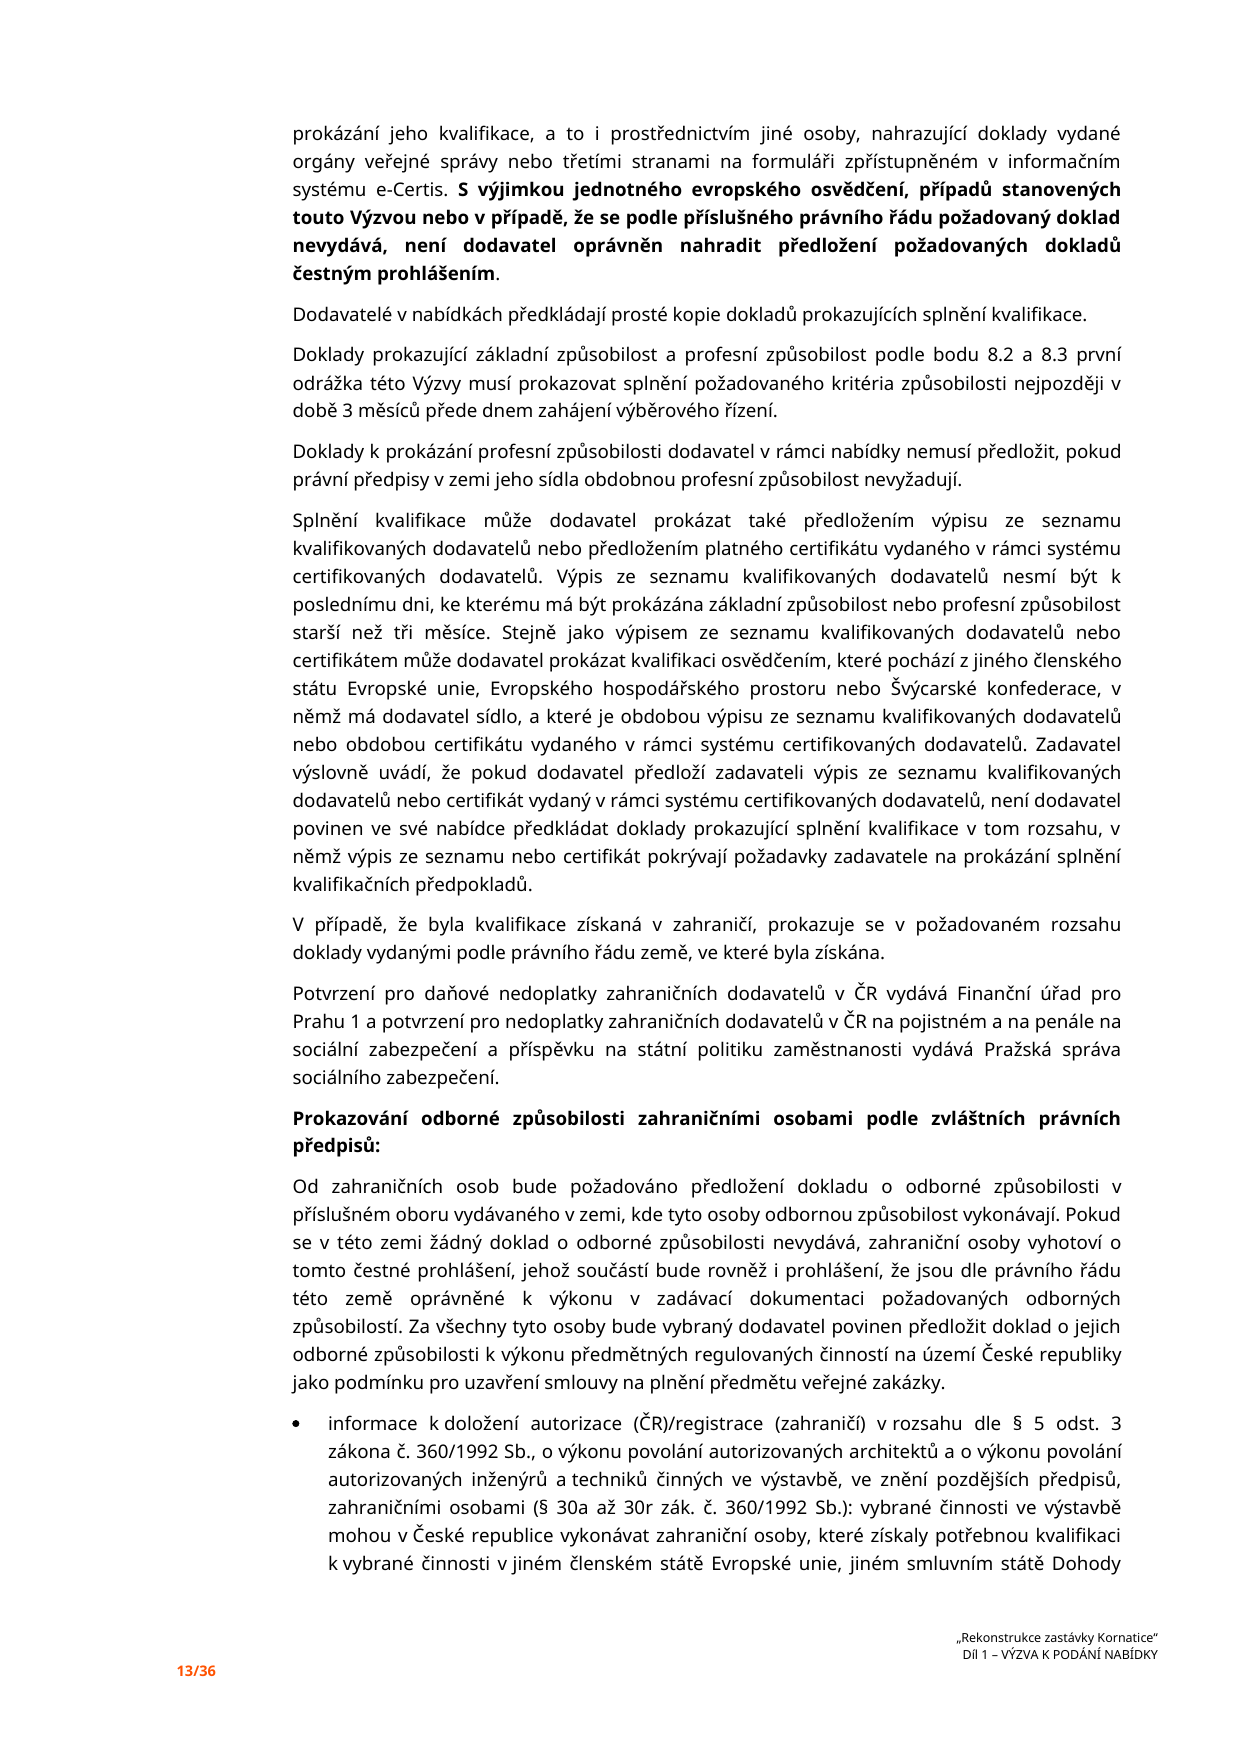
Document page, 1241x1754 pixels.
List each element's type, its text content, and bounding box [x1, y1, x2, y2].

text Splnění kvalifikace může dodavatel prokázat také předložením výpisu ze seznamu kvalifikovaných dodavatelů nebo předložením platného certifikátu vydaného v rámci systému certifikovaných dodavatelů. Výpis ze seznamu kvalifikovaných dodavatelů nesmí být k poslednímu dni, ke kterému má být prokázána základní způsobilost nebo profesní způsobilost starší než tři měsíce. Stejně jako výpisem ze seznamu kvalifikovaných dodavatelů nebo certifikátem může dodavatel prokázat kvalifikaci osvědčením, které pochází z jiného členského státu Evropské unie, Evropského hospodářského prostoru nebo Švýcarské konfederace, v němž má dodavatel sídlo, a které je obdobou výpisu ze seznamu kvalifikovaných dodavatelů nebo obdobou certifikátu vydaného v rámci systému certifikovaných dodavatelů. Zadavatel výslovně uvádí, že pokud dodavatel předloží zadavateli výpis ze seznamu kvalifikovaných dodavatelů nebo certifikát vydaný v rámci systému certifikovaných dodavatelů, není dodavatel povinen ve své nabídce předkládat doklady prokazující splnění kvalifikace v tom rozsahu, v němž výpis ze seznamu nebo certifikát pokrývají požadavky zadavatele na prokázání splnění kvalifikačních předpokladů. [292, 507, 1122, 897]
text Od zahraničních osob bude požadováno předložení dokladu o odborné způsobilosti v příslušném oboru vydávaného v zemi, kde tyto osoby odbornou způsobilost vykonávají. Pokud se v této zemi žádný doklad o odborné způsobilosti nevydává, zahraniční osoby vyhotoví o tomto čestné prohlášení, jehož součástí bude rovněž i prohlášení, že jsou dle právního řádu této země oprávněné k výkonu v zadávací dokumentaci požadovaných odborných způsobilostí. Za všechny tyto osoby bude vybraný dodavatel povinen předložit doklad o jejich odborné způsobilosti k výkonu předmětných regulovaných činností na území České republiky jako podmínku pro uzavření smlouvy na plnění předmětu veřejné zakázky. [292, 1173, 1122, 1395]
text Potvrzení pro daňové nedoplatky zahraničních dodavatelů v ČR vydává Finanční úřad pro Prahu 1 a potvrzení pro nedoplatky zahraničních dodavatelů v ČR na pojistném a na penále na sociální zabezpečení a příspěvku na státní politiku zaměstnanosti vydává Pražská správa sociálního zabezpečení. [292, 980, 1122, 1090]
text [292, 1410, 1122, 1576]
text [292, 121, 1122, 286]
text Doklady prokazující základní způsobilost a profesní způsobilost podle bodu 8.2 a 8.3 první odrážka této Výzvy musí prokazovat splnění požadovaného kritéria způsobilosti nejpozději v době 3 měsíců přede dnem zahájení výběrového řízení. [292, 342, 1122, 423]
text Doklady k prokázání profesní způsobilosti dodavatel v rámci nabídky nemusí předložit, pokud právní předpisy v zemi jeho sídla obdobnou profesní způsobilost nevyžadují. [292, 438, 1122, 492]
text Prokazování odborné způsobilosti zahraničními osobami podle zvláštních právních předpisů: [292, 1105, 1122, 1158]
text V případě, že byla kvalifikace získaná v zahraničí, prokazuje se v požadovaném rozsahu doklady vydanými podle právního řádu země, ve které byla získána. [292, 912, 1122, 965]
text Dodavatelé v nabídkách předkládají prosté kopie dokladů prokazujících splnění kvalifikace. [292, 301, 1122, 327]
